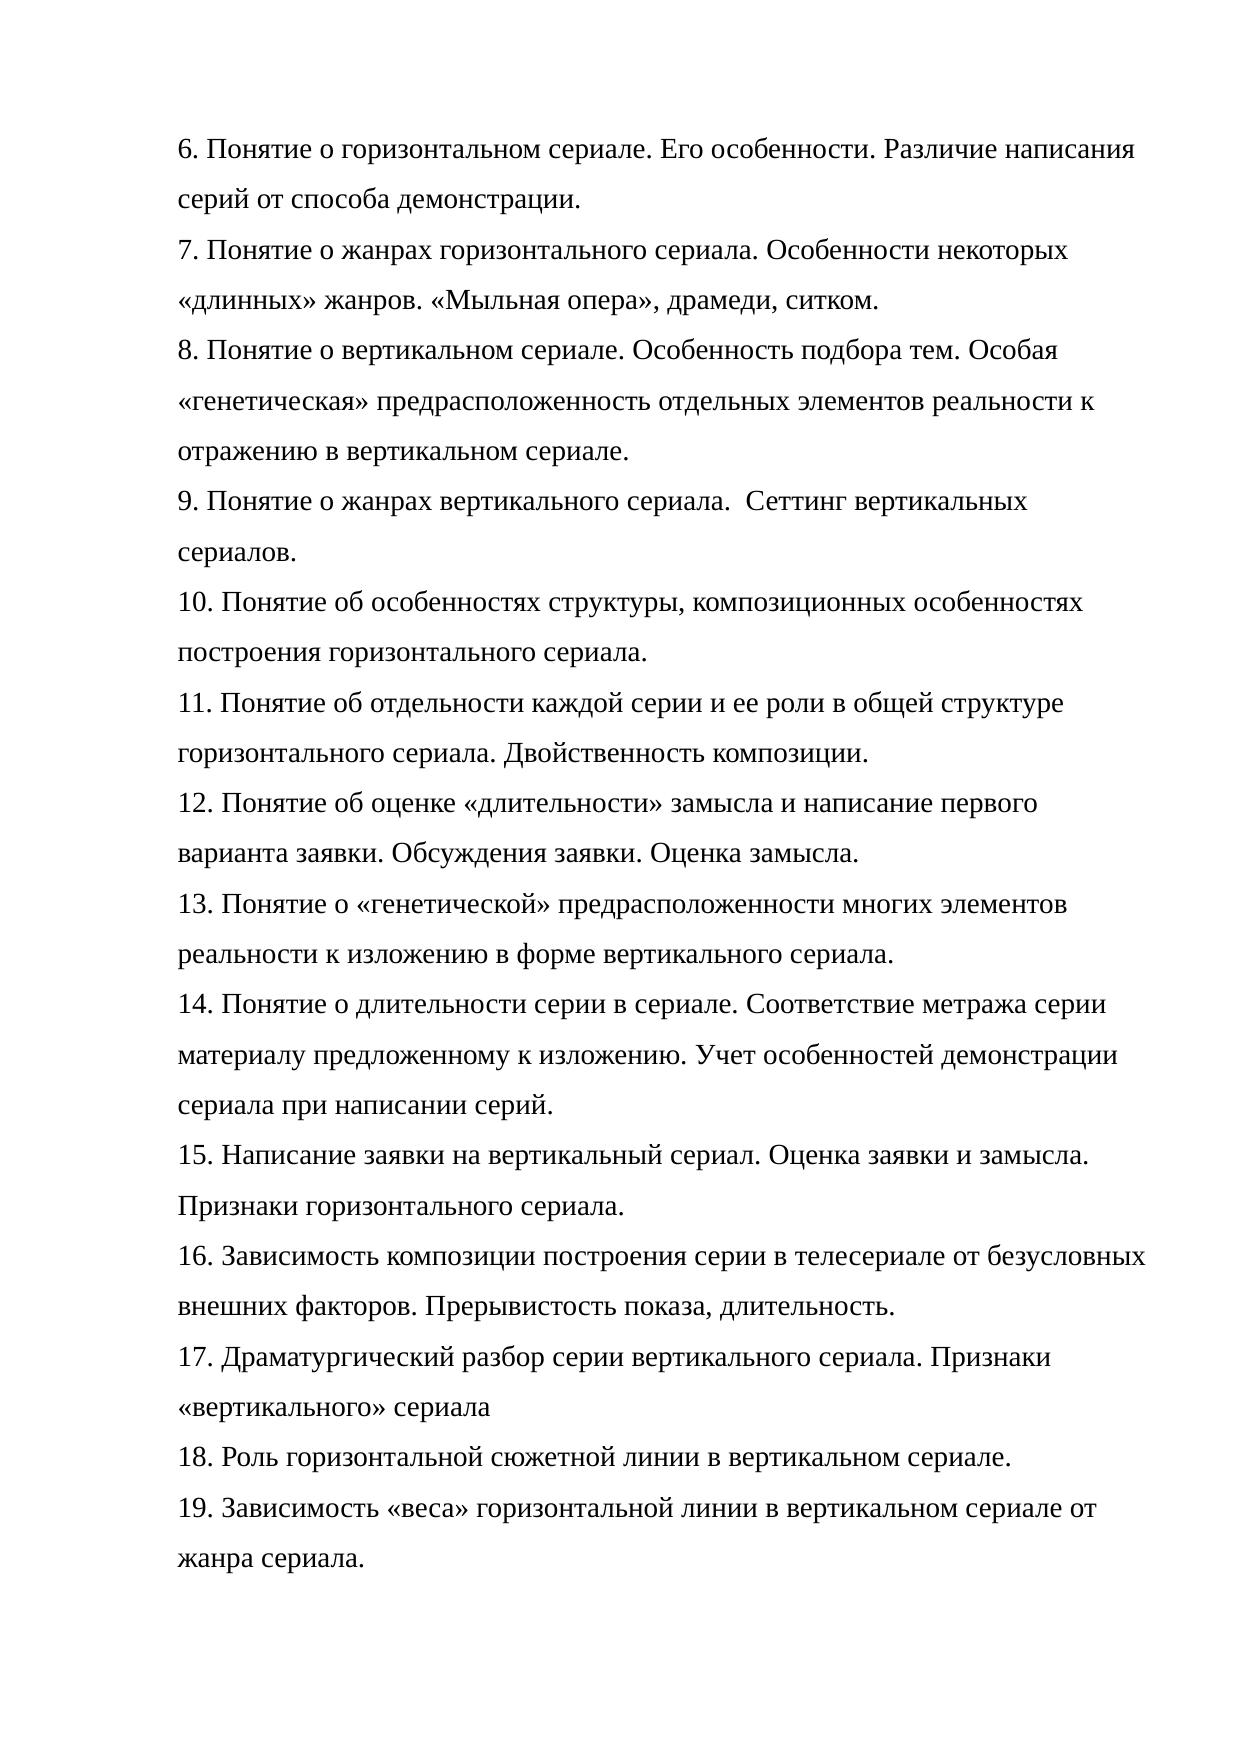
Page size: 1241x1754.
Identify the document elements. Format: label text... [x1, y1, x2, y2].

text 19. Зависимость «веса» горизонтальной линии в вертикальном сериале от жанра сериала. [177, 1490, 1152, 1573]
text 6. Понятие о горизонтальном сериале. Его особенности. Различие написания серий от способа демонстрации. [177, 131, 1152, 215]
text 16. Зависимость композиции построения серии в телесериале от безусловных внешних факторов. Прерывистость показа, длительность. [177, 1238, 1152, 1322]
text 17. Драматургический разбор серии вертикального сериала. Признаки «вертикального» сериала [177, 1339, 1152, 1423]
text 14. Понятие о длительности серии в сериале. Соответствие метража серии материалу предложенному к изложению. Учет особенностей демонстрации сериала при написании серий. [177, 987, 1152, 1121]
text 10. Понятие об особенностях структуры, композиционных особенностях построения горизонтального сериала. [177, 584, 1152, 668]
text 12. Понятие об оценке «длительности» замысла и написание первого варианта заявки. Обсуждения заявки. Оценка замысла. [177, 785, 1152, 869]
text 18. Роль горизонтальной сюжетной линии в вертикальном сериале. [177, 1439, 1152, 1473]
text 13. Понятие о «генетической» предрасположенности многих элементов реальности к изложению в форме вертикального сериала. [177, 886, 1152, 970]
text 9. Понятие о жанрах вертикального сериала. Сеттинг вертикальных сериалов. [177, 483, 1152, 567]
text 15. Написание заявки на вертикальный сериал. Оценка заявки и замысла. Признаки горизонтального сериала. [177, 1137, 1152, 1221]
text 8. Понятие о вертикальном сериале. Особенность подбора тем. Особая «генетическая» предрасположенность отдельных элементов реальности к отражению в вертикальном сериале. [177, 332, 1152, 467]
text 7. Понятие о жанрах горизонтального сериала. Особенности некоторых «длинных» жанров. «Мыльная опера», драмеди, ситком. [177, 232, 1152, 316]
text 11. Понятие об отдельности каждой серии и ее роли в общей структуре горизонтального сериала. Двойственность композиции. [177, 685, 1152, 768]
